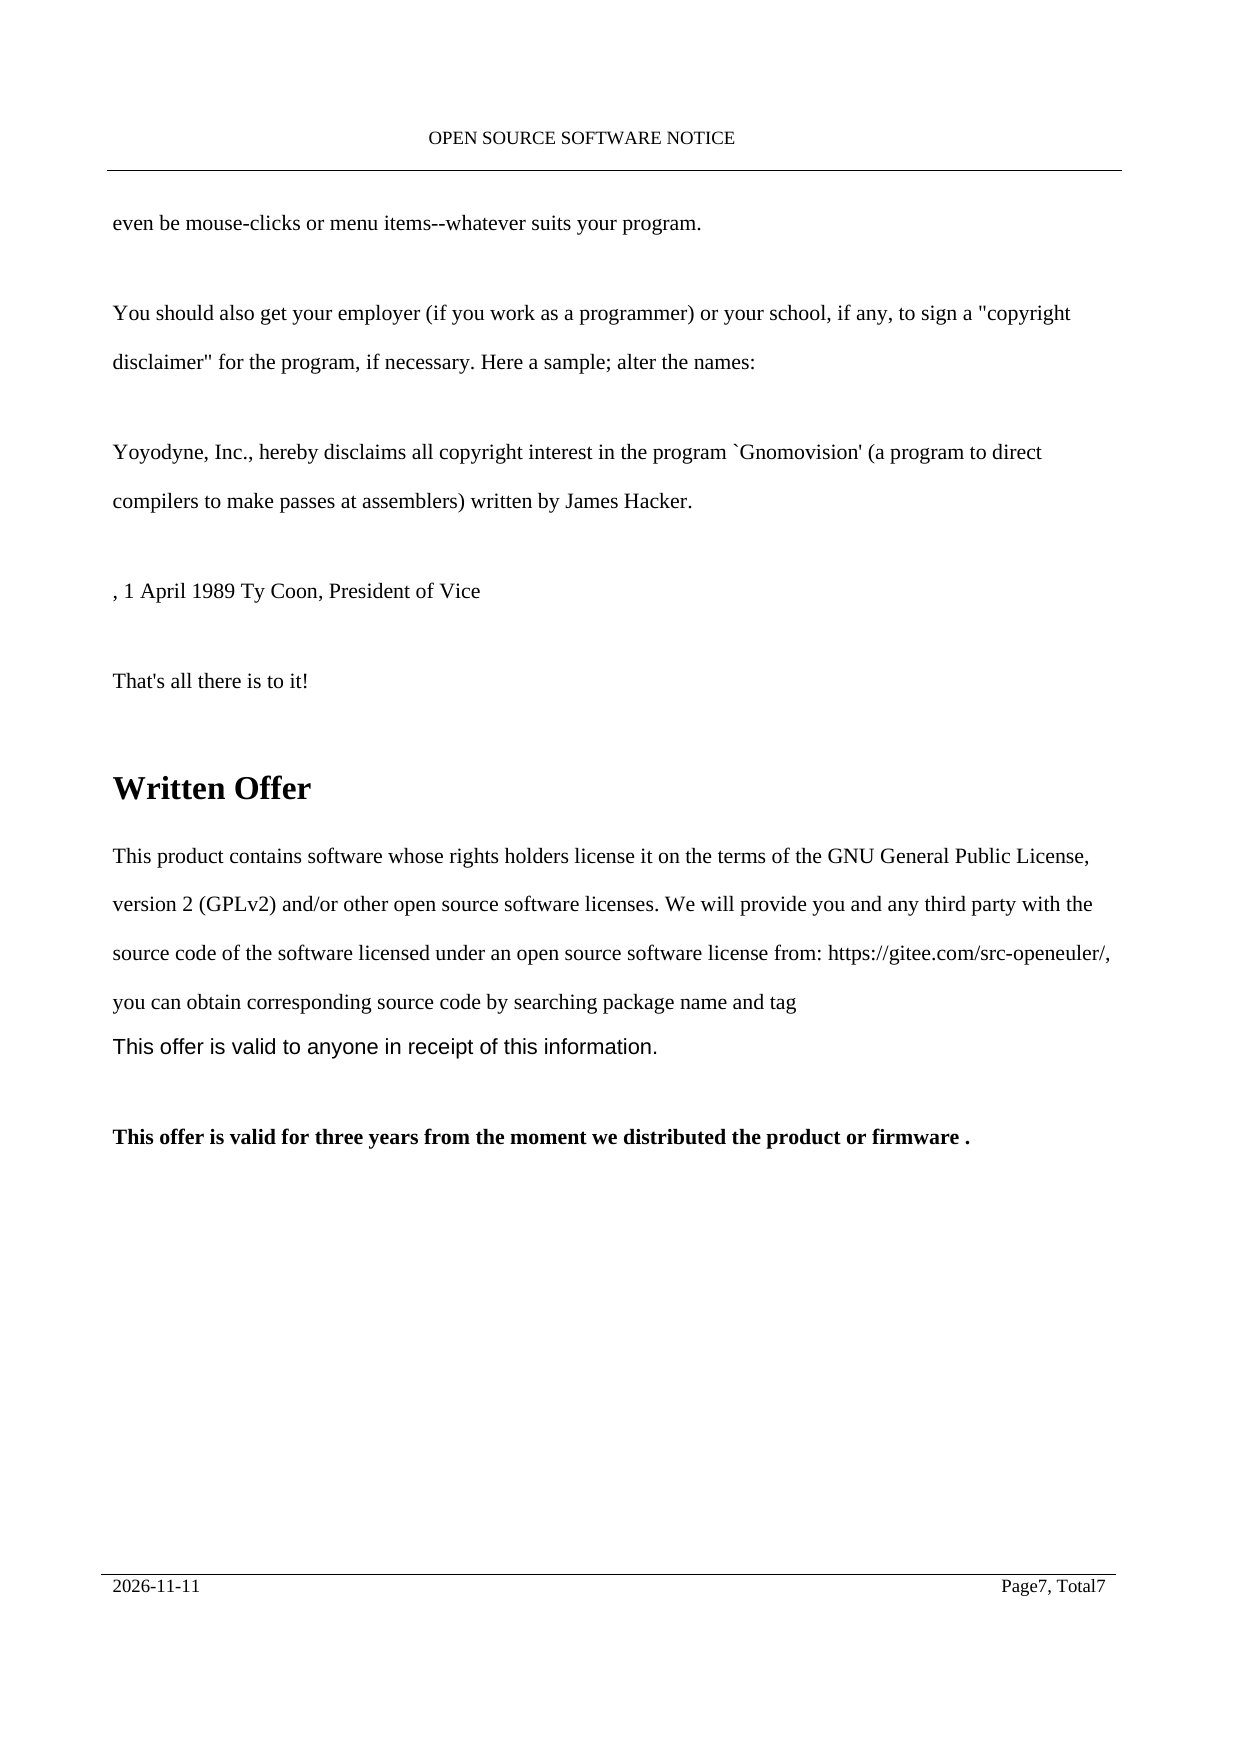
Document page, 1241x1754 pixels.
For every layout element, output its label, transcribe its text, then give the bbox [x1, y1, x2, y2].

text That's all there is to it! [112, 665, 1128, 697]
text This product contains software whose rights holders license it on the terms of the GNU General Public License, version 2 (GPLv2) and/or other open source software licenses. We will provide you and any third party with the source code of the software licensed under an open source software license from: https://gitee.com/src-openeuler/, you can obtain corresponding source code by searching package name and tag [112, 839, 1128, 1018]
text You should also get your employer (if you work as a programmer) or your school, if any, to sign a "copyright disclaimer" for the program, if necessary. Here a sample; alter the names: [112, 297, 1128, 378]
text This offer is valid for three years from the moment we distributed the product or firmware . [112, 1121, 1128, 1153]
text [112, 206, 1128, 239]
text Written Offer [112, 755, 1128, 820]
text Yoyodyne, Inc., hereby disclaims all copyright interest in the program `Gnomovision' (a program to direct compilers to make passes at assemblers) written by James Hacker. [112, 436, 1128, 517]
text , 1 April 1989 Ty Coon, President of Vice [112, 574, 1128, 607]
text This offer is valid to anyone in receipt of this information. [112, 1030, 1128, 1063]
